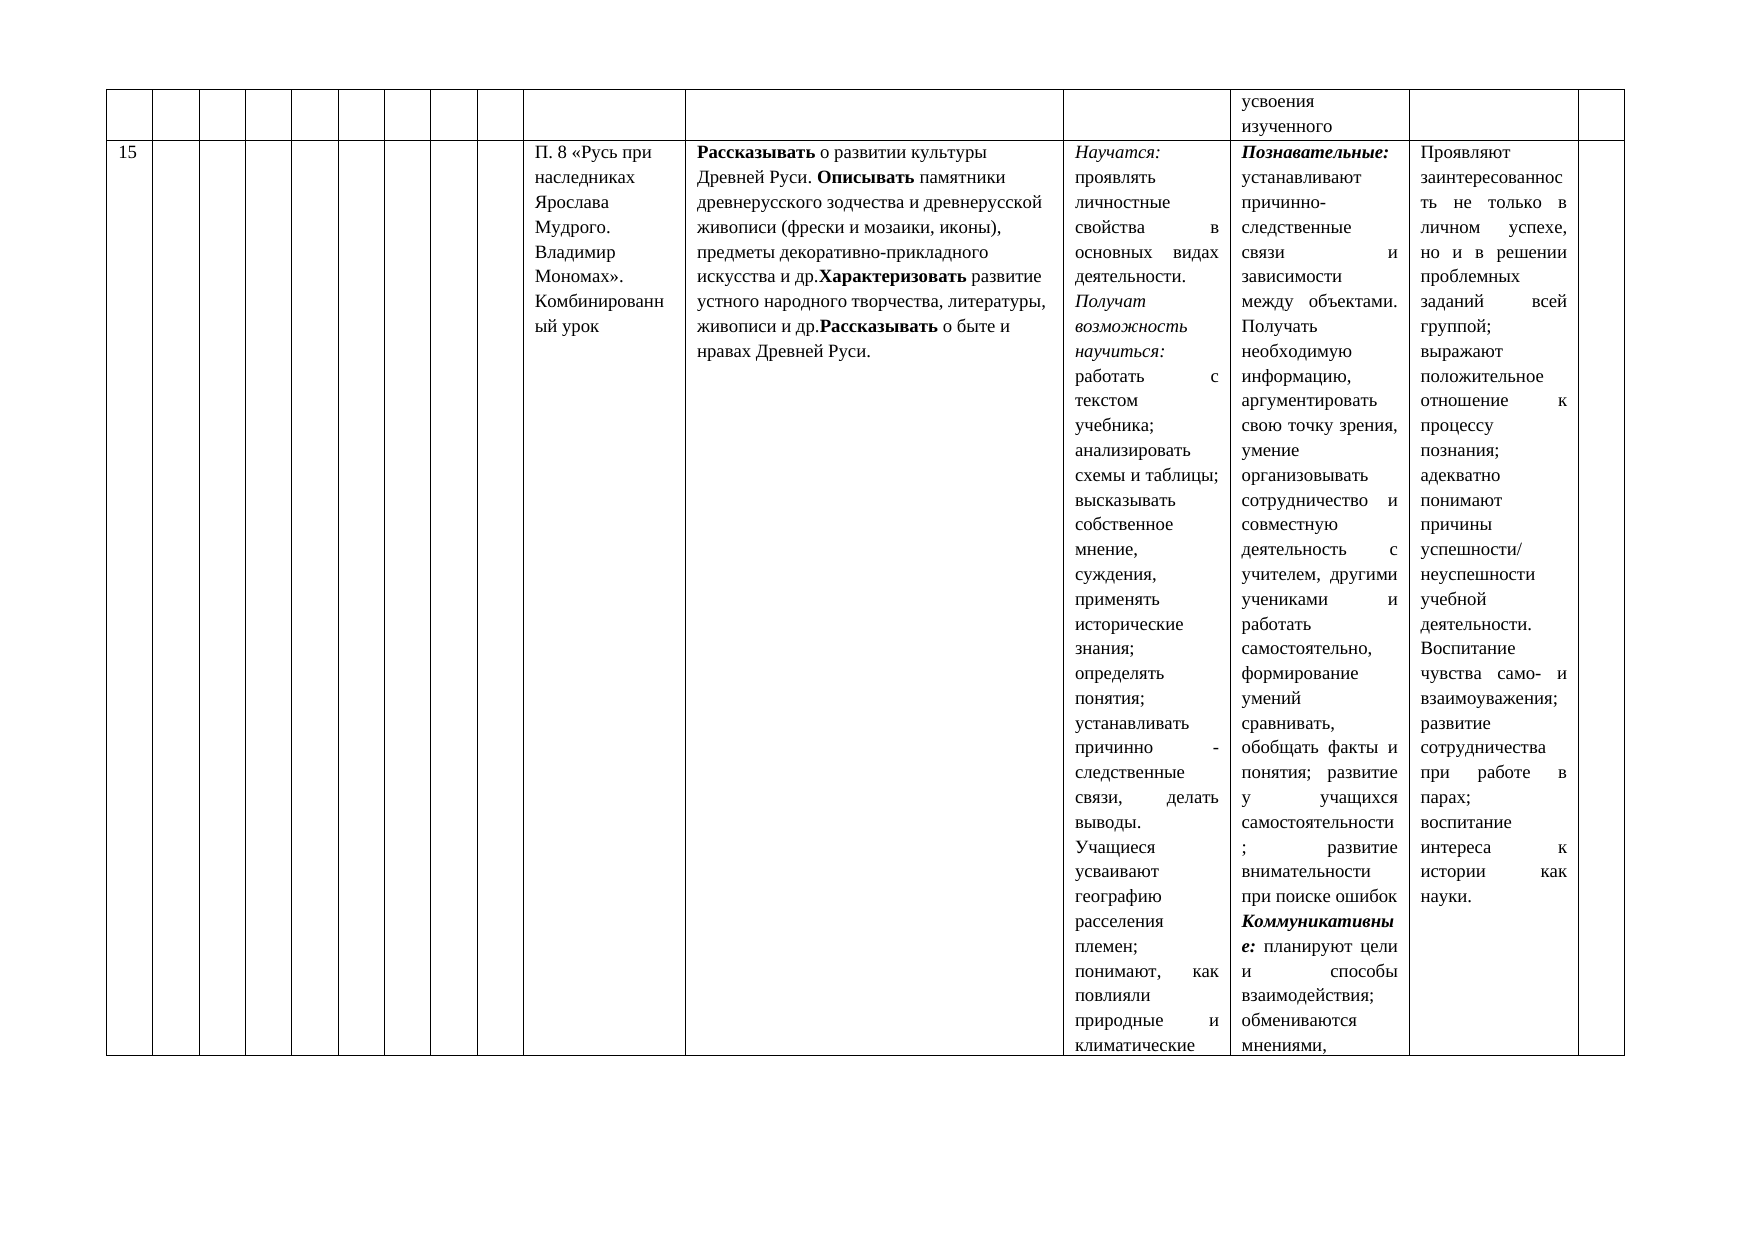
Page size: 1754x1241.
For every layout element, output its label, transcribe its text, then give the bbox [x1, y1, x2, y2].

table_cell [524, 141, 685, 1055]
table_cell [339, 141, 384, 1055]
table_cell [153, 141, 199, 1055]
table_cell [292, 90, 338, 140]
table_cell [246, 90, 291, 140]
table_cell 15 [107, 141, 152, 1055]
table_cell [1064, 141, 1230, 1055]
table_cell [1579, 90, 1624, 140]
table_cell [431, 141, 477, 1055]
table_cell [385, 141, 430, 1055]
table_cell [385, 90, 430, 140]
table_cell [200, 141, 245, 1055]
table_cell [524, 90, 685, 140]
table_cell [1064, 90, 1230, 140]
table_cell [292, 141, 338, 1055]
table_cell [200, 90, 245, 140]
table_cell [1410, 141, 1578, 1055]
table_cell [1231, 141, 1409, 1055]
table_cell [478, 90, 523, 140]
table_cell [246, 141, 291, 1055]
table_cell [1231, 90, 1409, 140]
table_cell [686, 90, 1063, 140]
table_cell 14 [107, 90, 152, 140]
table_cell [431, 90, 477, 140]
table_cell [478, 141, 523, 1055]
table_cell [1410, 90, 1578, 140]
table_cell [339, 90, 384, 140]
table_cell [686, 141, 1063, 1055]
table_cell [153, 90, 199, 140]
table_cell [1579, 141, 1624, 1055]
